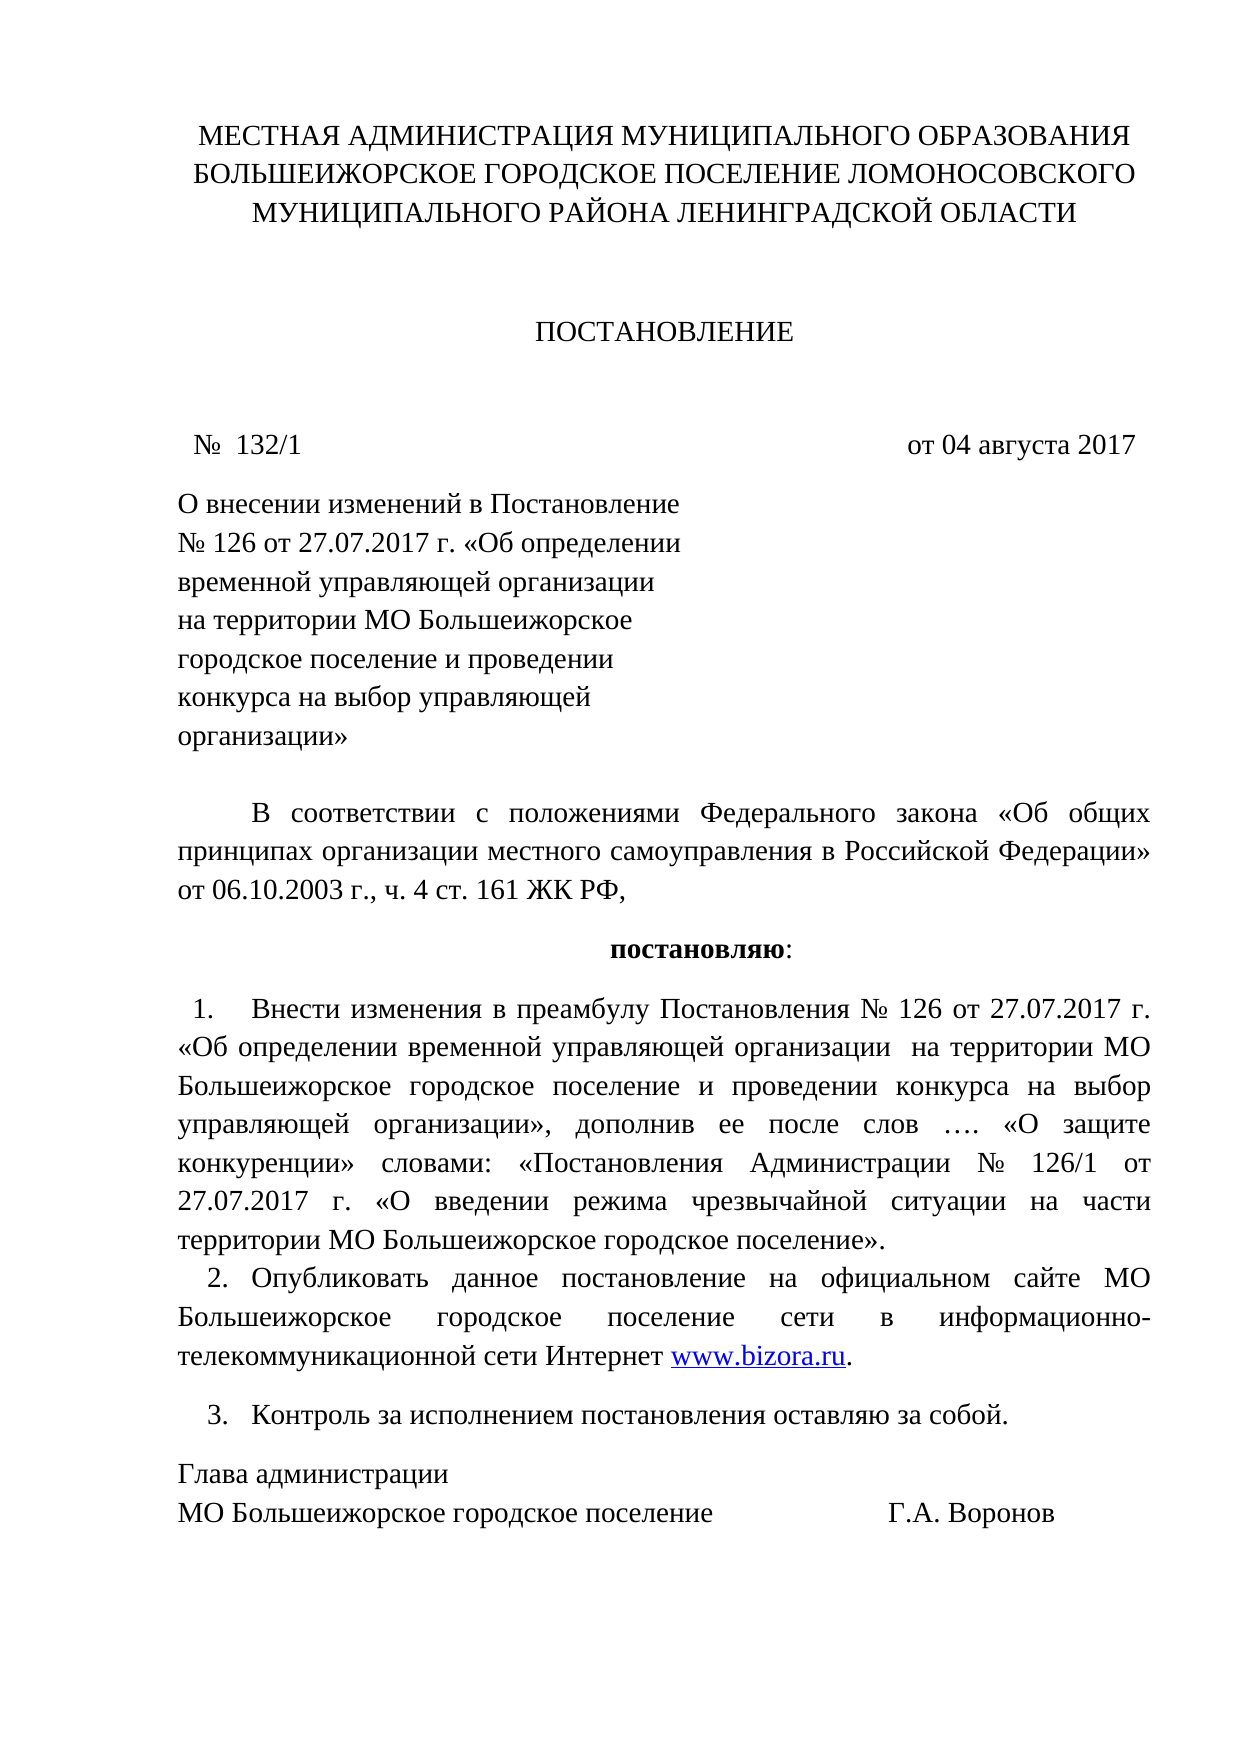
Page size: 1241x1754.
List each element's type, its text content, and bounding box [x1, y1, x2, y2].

table_header О внесении изменений в Постановление № 126 от 27.07.2017 г. «Об определении временной управляющей организации на территории МО Большеижорское городское поселение и проведении конкурса на выбор управляющей организации» [166, 487, 724, 795]
text МО Большеижорское городское поселение Г.А. Воронов [177, 1495, 1152, 1528]
list Опубликовать данное постановление на официальном сайте МО Большеижорское городское поселение сети в информационно-телекоммуникационной сети Интернет www.bizora.ru. [177, 1261, 1152, 1371]
text постановляю: [177, 931, 1152, 965]
text № 132/1 от 04 августа 2017 [177, 427, 1152, 461]
text МЕСТНАЯ АДМИНИСТРАЦИЯ МУНИЦИПАЛЬНОГО ОБРАЗОВАНИЯ БОЛЬШЕИЖОРСКОЕ ГОРОДСКОЕ ПОСЕЛЕНИЕ ЛОМОНОСОВСКОГО МУНИЦИПАЛЬНОГО РАЙОНА ЛЕНИНГРАДСКОЙ ОБЛАСТИ [177, 118, 1152, 229]
text ПОСТАНОВЛЕНИЕ [177, 314, 1152, 347]
list Контроль за исполнением постановления оставляю за собой. [207, 1397, 1152, 1431]
text В соответствии с положениями Федерального закона «Об общих принципах организации местного самоуправления в Российской Федерации» от 06.10.2003 г., ч. 4 ст. 161 ЖК РФ, [177, 795, 1152, 906]
list Внести изменения в преамбулу Постановления № 126 от 27.07.2017 г. «Об определении временной управляющей организации на территории МО Большеижорское городское поселение и проведении конкурса на выбор управляющей организации», дополнив ее после слов …. «О защите конкуренции» словами: «Постановления Администрации № 126/1 от 27.07.2017 г. «О введении режима чрезвычайной ситуации на части территории МО Большеижорское городское поселение». [177, 991, 1152, 1256]
text Глава администрации [177, 1456, 1152, 1490]
